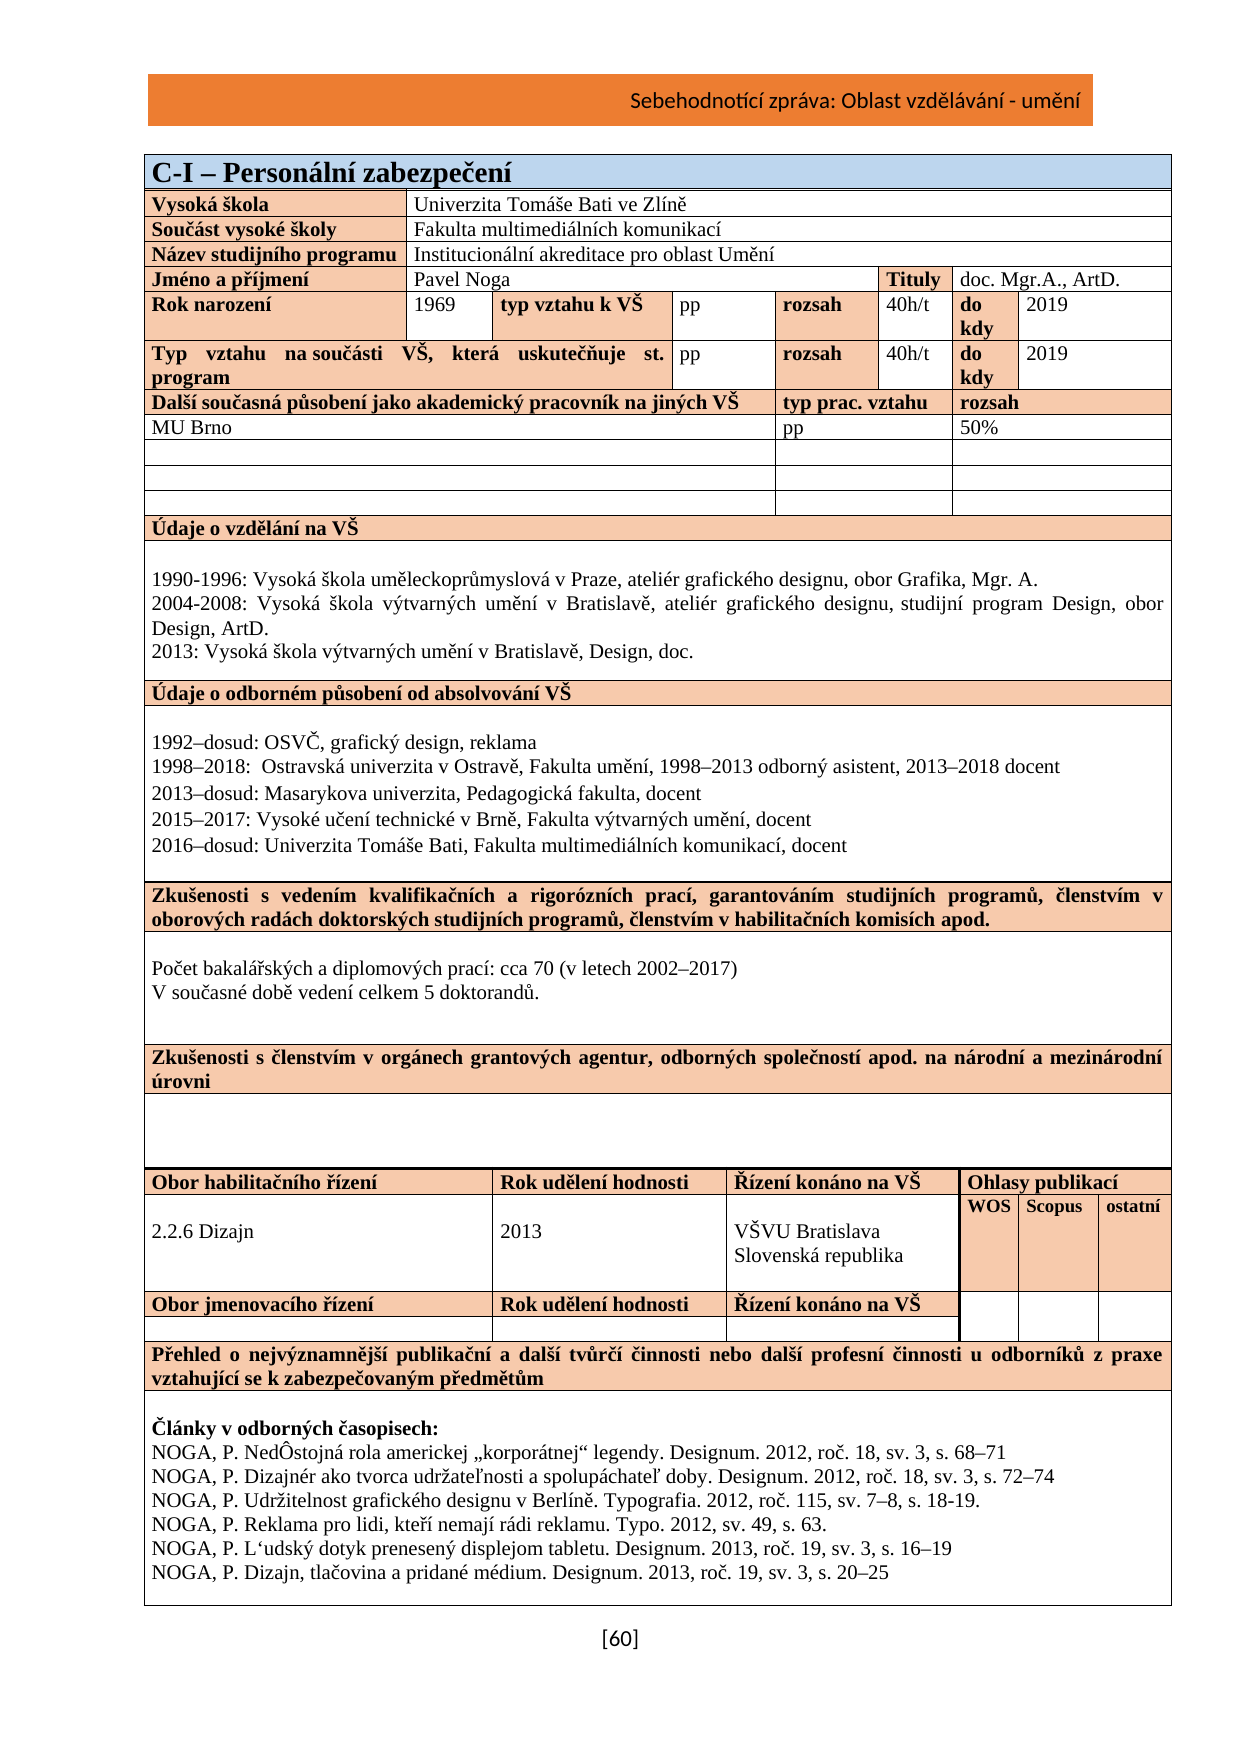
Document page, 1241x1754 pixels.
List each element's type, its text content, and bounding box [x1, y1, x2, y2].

table_cell Obor habilitačního řízení [145, 1170, 492, 1194]
table_cell typ prac. vztahu [776, 390, 952, 414]
table_cell [776, 466, 952, 489]
table_cell Pavel Noga [407, 267, 878, 291]
table_cell do kdy [953, 341, 1018, 389]
table_cell pp [776, 415, 952, 439]
table_cell 50% [953, 415, 1171, 439]
table_cell Zkušenosti s vedením kvalifikačních a rigorózních prací, garantováním studijních programů, členstvím v oborových radách doktorských studijních programů, členstvím v habilitačních komisích apod. [145, 883, 1171, 931]
table_cell 2.2.6 Dizajn [145, 1195, 492, 1291]
table_cell MU Brno [145, 415, 775, 439]
table_cell pp [673, 341, 775, 389]
table_cell Jméno a příjmení [145, 267, 406, 291]
table_cell [1099, 1292, 1171, 1341]
table_cell Obor jmenovacího řízení [145, 1292, 492, 1316]
table_cell 1990-1996: Vysoká škola uměleckoprůmyslová v Praze, ateliér grafického designu, obor Grafika, Mgr. A. 2004-2008: Vysoká škola výtvarných umění v Bratislavě, ateliér grafického designu, studijní program Design, obor Design, ArtD. 2013: Vysoká škola výtvarných umění v Bratislavě, Design, doc. [145, 541, 1171, 680]
table_cell Rok udělení hodnosti [493, 1170, 726, 1194]
table_cell Přehled o nejvýznamnější publikační a další tvůrčí činnosti nebo další profesní činnosti u odborníků z praxe vztahující se k zabezpečovaným předmětům [145, 1342, 1171, 1390]
table_cell Fakulta multimediálních komunikací [407, 217, 1171, 241]
table_cell Součást vysoké školy [145, 217, 406, 241]
table_cell [953, 440, 1171, 464]
table_cell Další současná působení jako akademický pracovník na jiných VŠ [145, 390, 775, 414]
table_cell [961, 1292, 1018, 1341]
table_cell [145, 491, 775, 515]
table_cell Rok udělení hodnosti [493, 1292, 726, 1316]
table_cell [145, 466, 775, 489]
table_cell [493, 1317, 726, 1341]
table_cell [953, 491, 1171, 515]
table_cell [1019, 1292, 1098, 1341]
table_cell ostatní [1099, 1195, 1171, 1291]
table_cell [776, 491, 952, 515]
table_cell pp [673, 292, 775, 340]
table_cell doc. Mgr.A., ArtD. [953, 267, 1171, 291]
table_cell 1969 [407, 292, 492, 340]
table_cell [145, 1317, 492, 1341]
table_cell WOS [961, 1195, 1018, 1291]
table_cell Institucionální akreditace pro oblast Umění [407, 242, 1171, 266]
table_cell Scopus [1019, 1195, 1098, 1291]
table_cell 2019 [1019, 292, 1171, 340]
table_cell Typ vztahu na součásti VŠ, která uskutečňuje st. program [145, 341, 672, 389]
table_cell [145, 440, 775, 464]
table_cell 2013 [493, 1195, 726, 1291]
table_cell Ohlasy publikací [961, 1170, 1171, 1194]
table_cell Rok narození [145, 292, 406, 340]
table_cell 2019 [1019, 341, 1171, 389]
table_cell Řízení konáno na VŠ [727, 1170, 958, 1194]
table_cell VŠVU Bratislava Slovenská republika [727, 1195, 958, 1291]
table_cell [727, 1317, 958, 1341]
table_cell [776, 440, 952, 464]
table_cell Vysoká škola [145, 191, 406, 216]
table_cell rozsah [776, 292, 878, 340]
table_cell Zkušenosti s členstvím v orgánech grantových agentur, odborných společností apod. na národní a mezinárodní úrovni [145, 1045, 1171, 1093]
table_header C-I – Personální zabezpečení [145, 155, 1171, 188]
table_cell Údaje o vzdělání na VŠ [145, 516, 1171, 540]
table_cell rozsah [953, 390, 1171, 414]
table_cell Údaje o odborném působení od absolvování VŠ [145, 681, 1171, 705]
table_cell [145, 1094, 1171, 1167]
table_cell [953, 466, 1171, 489]
table_cell Univerzita Tomáše Bati ve Zlíně [407, 191, 1171, 216]
table_cell Název studijního programu [145, 242, 406, 266]
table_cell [145, 1391, 1171, 1605]
table_cell do kdy [953, 292, 1018, 340]
table_cell typ vztahu k VŠ [493, 292, 672, 340]
table_cell rozsah [776, 341, 878, 389]
table_cell 1992–dosud: OSVČ, grafický design, reklama 1998–2018: Ostravská univerzita v Ostravě, Fakulta umění, 1998–2013 odborný asistent, 2013–2018 docent 2013–dosud: Masarykova univerzita, Pedagogická fakulta, docent 2015–2017: Vysoké učení technické v Brně, Fakulta výtvarných umění, docent 2016–dosud: Univerzita Tomáše Bati, Fakulta multimediálních komunikací, docent [145, 706, 1171, 881]
table_cell 40h/t [879, 292, 952, 340]
table_cell Tituly [879, 267, 952, 291]
table_cell Řízení konáno na VŠ [727, 1292, 958, 1316]
table_cell Počet bakalářských a diplomových prací: cca 70 (v letech 2002–2017) V současné době vedení celkem 5 doktorandů. [145, 932, 1171, 1044]
table_cell 40h/t [879, 341, 952, 389]
